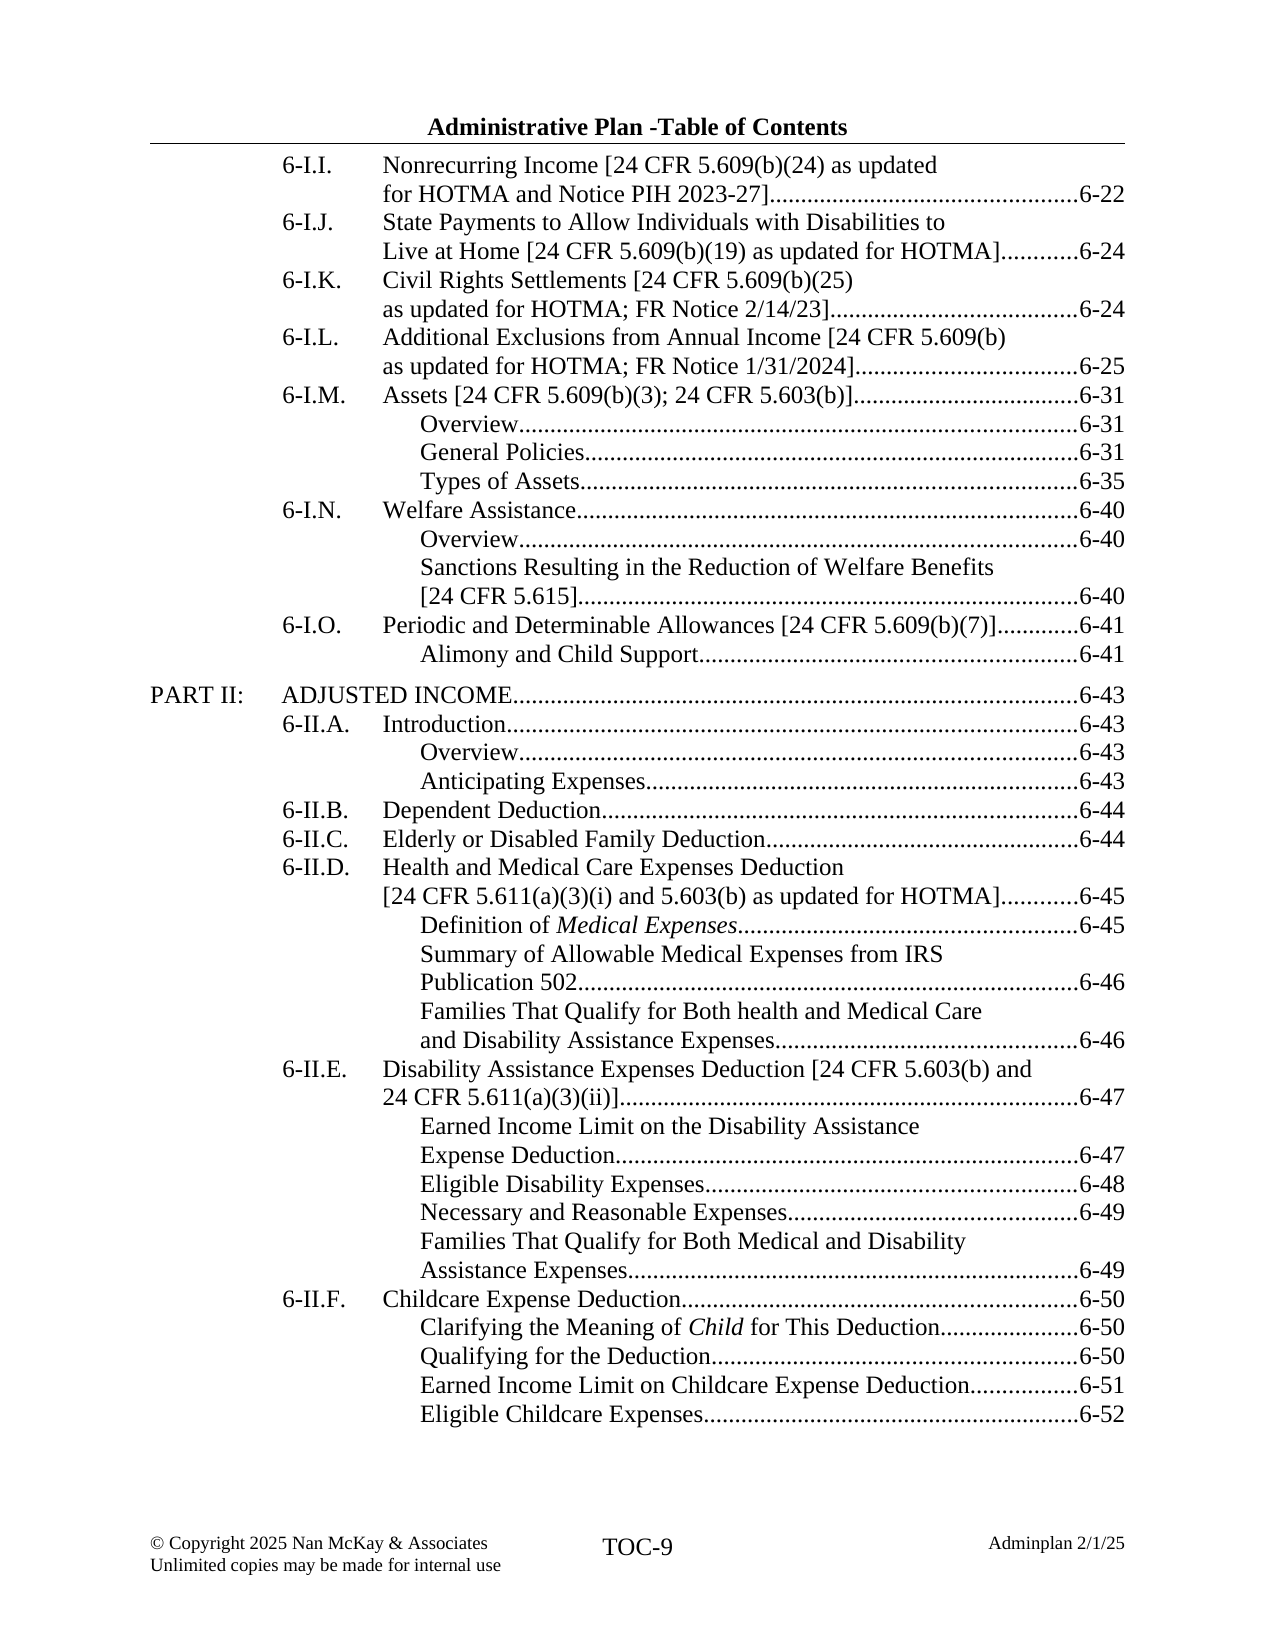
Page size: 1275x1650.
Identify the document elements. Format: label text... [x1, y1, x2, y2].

text 6-II.E. Disability Assistance Expenses Deduction [24 CFR 5.603(b) and 24 CFR 5.611(a)(3)(ii)] 6-47 [282, 1054, 1125, 1111]
text Earned Income Limit on the Disability Assistance Expense Deduction 6-47 [420, 1111, 1125, 1169]
text Definition of Medical Expenses 6-45 [420, 910, 1125, 939]
text Anticipating Expenses 6-43 [420, 766, 1125, 795]
text 6-II.F. Childcare Expense Deduction 6-50 [282, 1284, 1125, 1312]
text Summary of Allowable Medical Expenses from IRS Publication 502 6-46 [420, 939, 1125, 996]
text Necessary and Reasonable Expenses 6-49 [420, 1197, 1125, 1226]
text 6-I.J. State Payments to Allow Individuals with Disabilities to Live at Home [24 CFR 5.609(b)(19) as updated for HOTMA] 6-24 [282, 207, 1125, 265]
text 6-I.N. Welfare Assistance 6-40 [282, 495, 1125, 524]
text Alimony and Child Support 6-41 [420, 639, 1125, 667]
text 6-II.C. Elderly or Disabled Family Deduction 6-44 [282, 824, 1125, 852]
text 6-I.L. Additional Exclusions from Annual Income [24 CFR 5.609(b) as updated for HOTMA; FR Notice 1/31/2024] 6-25 [282, 322, 1125, 380]
text Clarifying the Meaning of Child for This Deduction 6-50 [420, 1312, 1125, 1341]
text Qualifying for the Deduction 6-50 [420, 1341, 1125, 1370]
text Overview 6-31 [420, 409, 1125, 437]
text 6-II.A. Introduction 6-43 [282, 709, 1125, 737]
text 6-I.K. Civil Rights Settlements [24 CFR 5.609(b)(25) as updated for HOTMA; FR Notice 2/14/23] 6-24 [282, 265, 1125, 322]
text PART II: ADJUSTED INCOME 6-43 [150, 680, 1125, 709]
text Types of Assets 6-35 [420, 466, 1125, 495]
text Families That Qualify for Both Medical and Disability Assistance Expenses 6-49 [420, 1226, 1125, 1284]
text Sanctions Resulting in the Reduction of Welfare Benefits [24 CFR 5.615] 6-40 [420, 552, 1125, 610]
text Families That Qualify for Both health and Medical Care and Disability Assistance Expenses 6-46 [420, 996, 1125, 1054]
text 6-I.I. Nonrecurring Income [24 CFR 5.609(b)(24) as updated for HOTMA and Notice PIH 2023-27] 6-22 [282, 150, 1125, 207]
text 6-I.M. Assets [24 CFR 5.609(b)(3); 24 CFR 5.603(b)] 6-31 [282, 380, 1125, 409]
text General Policies 6-31 [420, 437, 1125, 466]
text 6-I.O. Periodic and Determinable Allowances [24 CFR 5.609(b)(7)] 6-41 [282, 610, 1125, 639]
text Earned Income Limit on Childcare Expense Deduction 6-51 [420, 1370, 1125, 1399]
text Overview 6-43 [420, 737, 1125, 766]
text Eligible Childcare Expenses 6-52 [420, 1399, 1125, 1427]
text Overview 6-40 [420, 524, 1125, 552]
text Eligible Disability Expenses 6-48 [420, 1169, 1125, 1197]
text 6-II.B. Dependent Deduction 6-44 [282, 795, 1125, 824]
text 6-II.D. Health and Medical Care Expenses Deduction [24 CFR 5.611(a)(3)(i) and 5.603(b) as updated for HOTMA] 6-45 [282, 852, 1125, 910]
